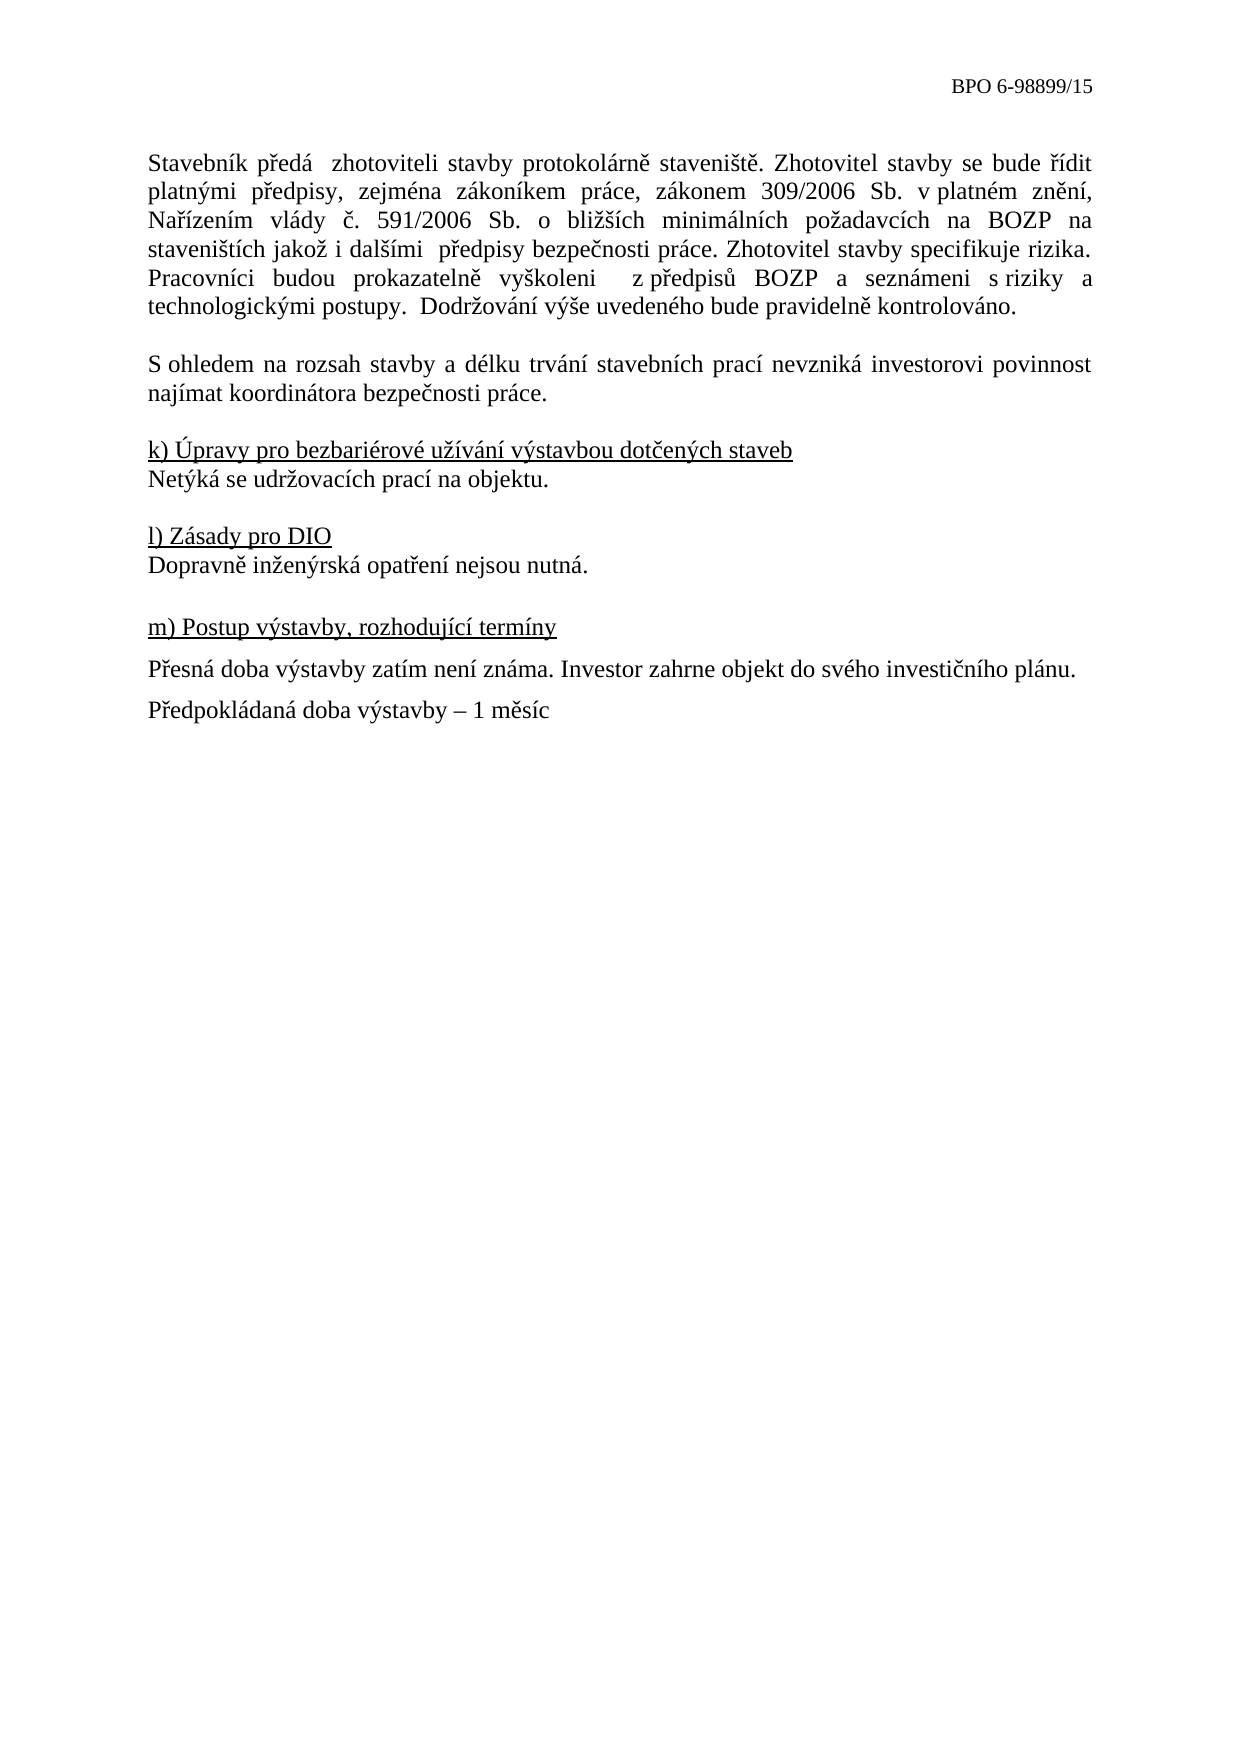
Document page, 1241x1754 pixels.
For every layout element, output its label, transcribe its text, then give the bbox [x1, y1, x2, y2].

text m) Postup výstavby, rozhodující termíny [148, 612, 1093, 641]
text Stavebník předá zhotoviteli stavby protokolárně staveniště. Zhotovitel stavby se bude řídit platnými předpisy, zejména zákoníkem práce, zákonem 309/2006 Sb. v platném znění, Nařízením vlády č. 591/2006 Sb. o bližších minimálních požadavcích na BOZP na staveništích jakož i dalšími předpisy bezpečnosti práce. Zhotovitel stavby specifikuje rizika. Pracovníci budou prokazatelně vyškoleni z předpisů BOZP a seznámeni s riziky a technologickými postupy. Dodržování výše uvedeného bude pravidelně kontrolováno. [148, 148, 1093, 320]
text k) Úpravy pro bezbariérové užívání výstavbou dotčených staveb [148, 435, 1093, 464]
text Předpokládaná doba výstavby – 1 měsíc [148, 695, 1093, 724]
text l) Zásady pro DIO [148, 521, 1093, 550]
text Dopravně inženýrská opatření nejsou nutná. [148, 550, 1093, 579]
text Netýká se udržovacích prací na objektu. [148, 464, 1093, 493]
text S ohledem na rozsah stavby a délku trvání stavebních prací nevzniká investorovi povinnost najímat koordinátora bezpečnosti práce. [148, 349, 1093, 406]
text Přesná doba výstavby zatím není známa. Investor zahrne objekt do svého investičního plánu. [148, 654, 1093, 682]
